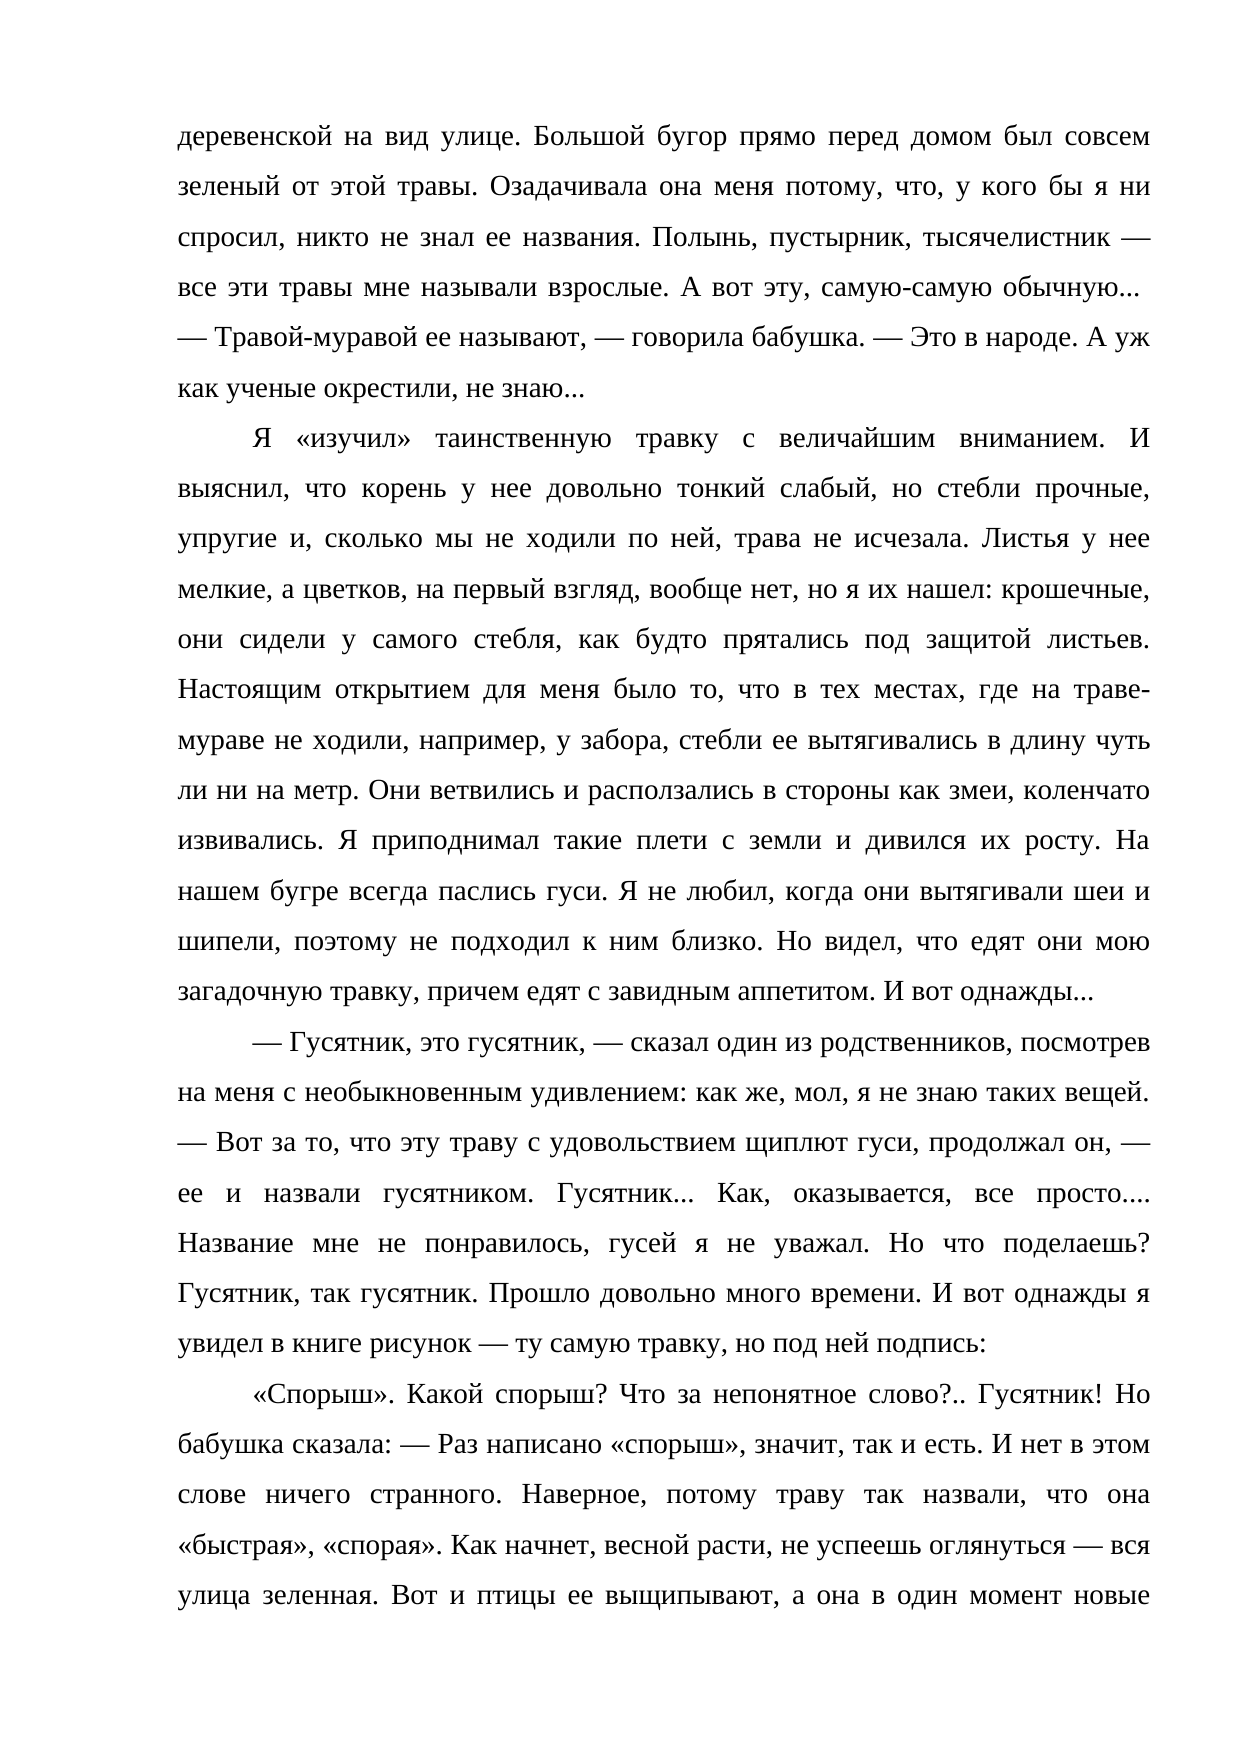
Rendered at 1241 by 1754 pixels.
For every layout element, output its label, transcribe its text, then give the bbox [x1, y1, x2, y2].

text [177, 118, 1152, 403]
text — Гусятник, это гусятник, — сказал один из родственников, посмотрев на меня с необыкновенным удивлением: как же, мол, я не знаю таких вещей. — Вот за то, что эту траву с удовольствием щиплют гуси, продолжал он, — ее и назвали гусятником. Гусятник... Как, оказывается, все просто.... Название мне не понравилось, гусей я не уважал. Но что поделаешь? Гусятник, так гусятник. Прошло довольно много времени. И вот однажды я увидел в книге рисунок — ту самую травку, но под ней подпись: [177, 1024, 1152, 1359]
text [177, 1376, 1152, 1611]
text Я «изучил» таинственную травку с величайшим вниманием. И выяснил, что корень у нее довольно тонкий слабый, но стебли прочные, упругие и, сколько мы не ходили по ней, трава не исчезала. Листья у нее мелкие, а цветков, на первый взгляд, вообще нет, но я их нашел: крошечные, они сидели у самого стебля, как будто прятались под защитой листьев. Настоящим открытием для меня было то, что в тех местах, где на траве-мураве не ходили, например, у забора, стебли ее вытягивались в длину чуть ли ни на метр. Они ветвились и расползались в стороны как змеи, коленчато извивались. Я приподнимал такие плети с земли и дивился их росту. На нашем бугре всегда паслись гуси. Я не любил, когда они вытягивали шеи и шипели, поэтому не подходил к ним близко. Но видел, что едят они мою загадочную травку, причем едят с завидным аппетитом. И вот однажды... [177, 420, 1152, 1007]
